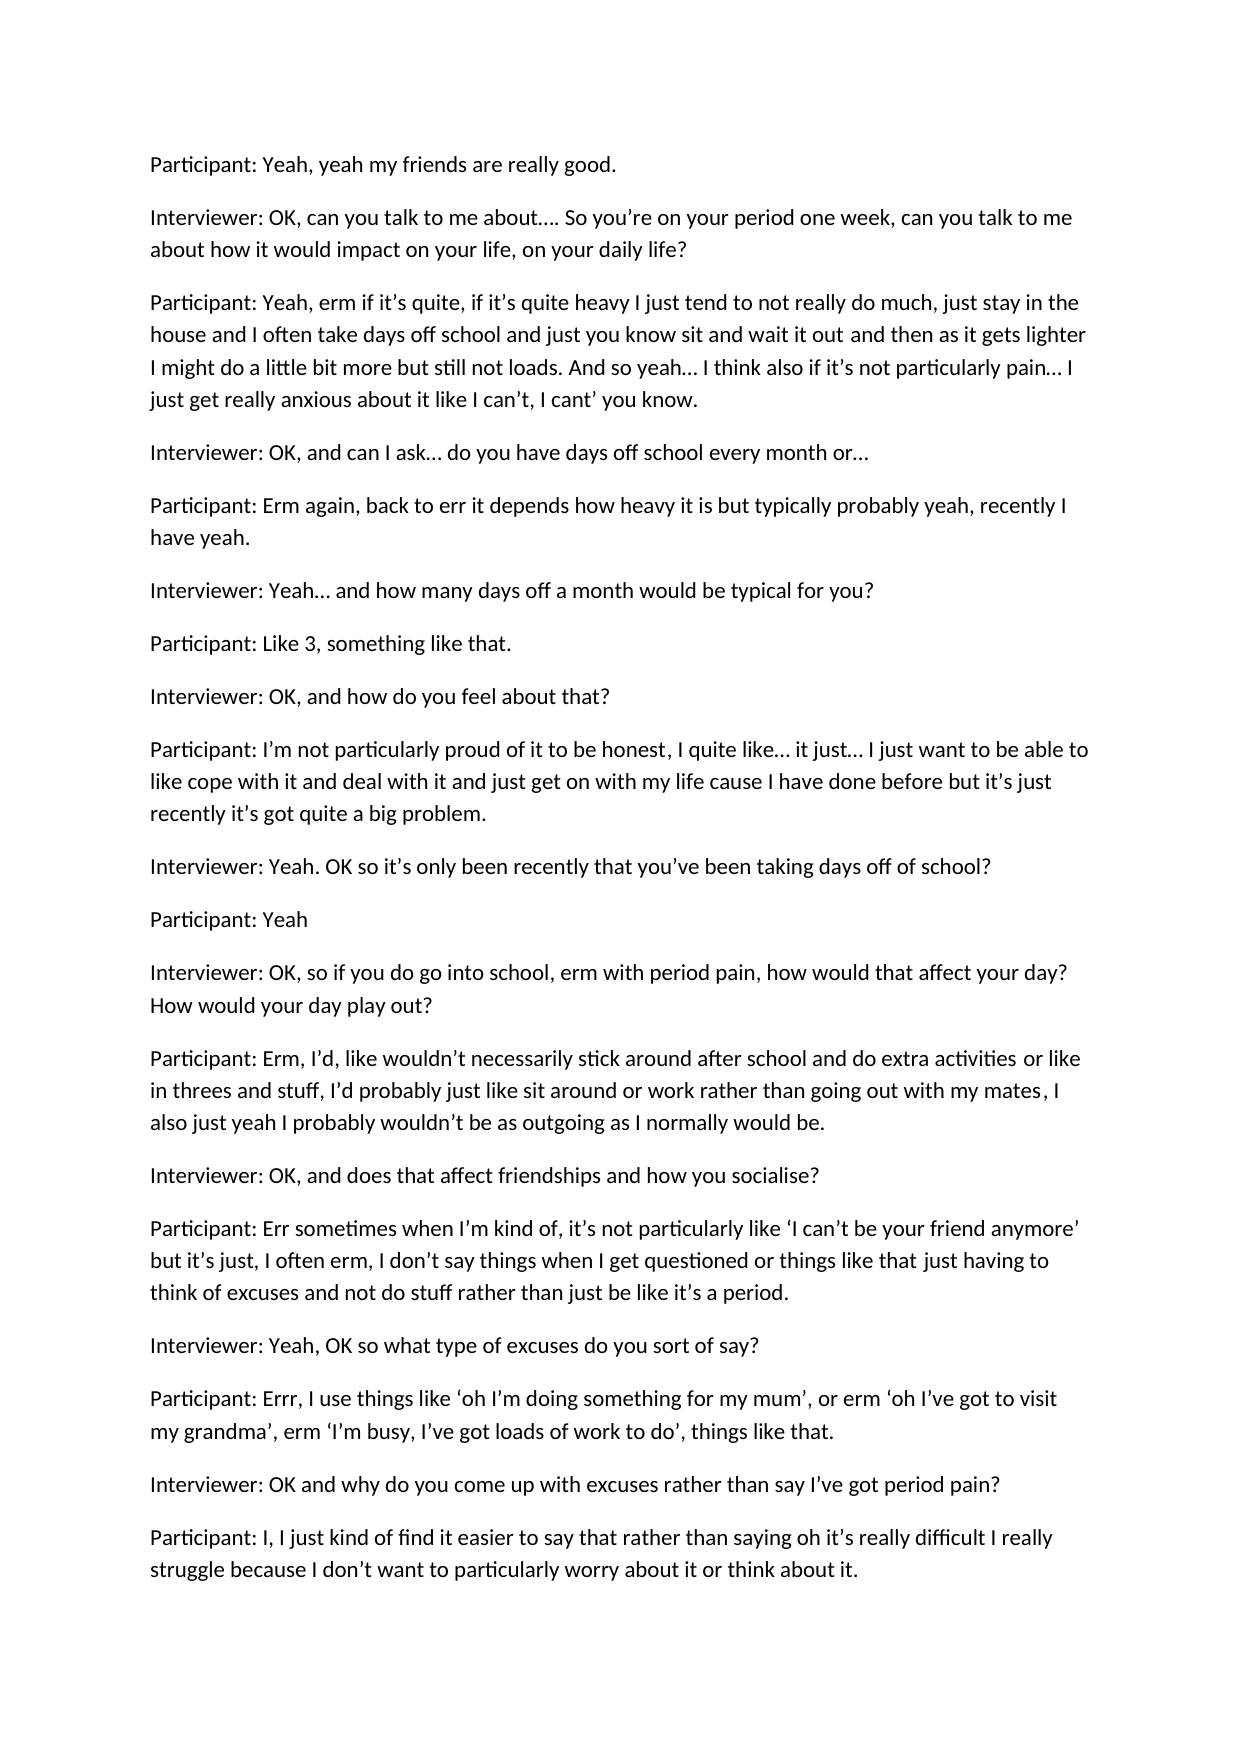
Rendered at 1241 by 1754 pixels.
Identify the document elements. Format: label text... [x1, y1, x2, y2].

text Interviewer: OK and why do you come up with excuses rather than say I’ve got period pain? [150, 1470, 1090, 1498]
text Interviewer: OK, and does that affect friendships and how you socialise? [150, 1161, 1090, 1189]
text Interviewer: OK, and can I ask… do you have days off school every month or… [150, 438, 1090, 466]
text Participant: Erm again, back to err it depends how heavy it is but typically probably yeah, recently I have yeah. [150, 491, 1090, 551]
text Interviewer: Yeah, OK so what type of excuses do you sort of say? [150, 1332, 1090, 1359]
text Participant: I’m not particularly proud of it to be honest, I quite like… it just… I just want to be able to like cope with it and deal with it and just get on with my life cause I have done before but it’s just recently it’s got quite a big problem. [150, 735, 1090, 827]
text Participant: Err sometimes when I’m kind of, it’s not particularly like ‘I can’t be your friend anymore’ but it’s just, I often erm, I don’t say things when I get questioned or things like that just having to think of excuses and not do stuff rather than just be like it’s a period. [150, 1214, 1090, 1307]
text Participant: Like 3, something like that. [150, 629, 1090, 657]
text Interviewer: OK, and how do you feel about that? [150, 682, 1090, 710]
text Participant: Yeah [150, 906, 1090, 933]
text Interviewer: Yeah… and how many days off a month would be typical for you? [150, 576, 1090, 604]
text Participant: Errr, I use things like ‘oh I’m doing something for my mum’, or erm ‘oh I’ve got to visit my grandma’, erm ‘I’m busy, I’ve got loads of work to do’, things like that. [150, 1384, 1090, 1445]
text Interviewer: Yeah. OK so it’s only been recently that you’ve been taking days off of school? [150, 852, 1090, 881]
text Participant: I, I just kind of find it easier to say that rather than saying oh it’s really difficult I really struggle because I don’t want to particularly worry about it or think about it. [150, 1523, 1090, 1583]
text Participant: Yeah, yeah my friends are really good. [150, 150, 1090, 178]
text Interviewer: OK, can you talk to me about…. So you’re on your period one week, can you talk to me about how it would impact on your life, on your daily life? [150, 203, 1090, 263]
text Interviewer: OK, so if you do go into school, erm with period pain, how would that affect your day? How would your day play out? [150, 958, 1090, 1019]
text Participant: Erm, I’d, like wouldn’t necessarily stick around after school and do extra activities or like in threes and stuff, I’d probably just like sit around or work rather than going out with my mates, I also just yeah I probably wouldn’t be as outgoing as I normally would be. [150, 1044, 1090, 1136]
text Participant: Yeah, erm if it’s quite, if it’s quite heavy I just tend to not really do much, just stay in the house and I often take days off school and just you know sit and wait it out and then as it gets lighter I might do a little bit more but still not loads. And so yeah… I think also if it’s not particularly pain… I just get really anxious about it like I can’t, I cant’ you know. [150, 288, 1090, 413]
